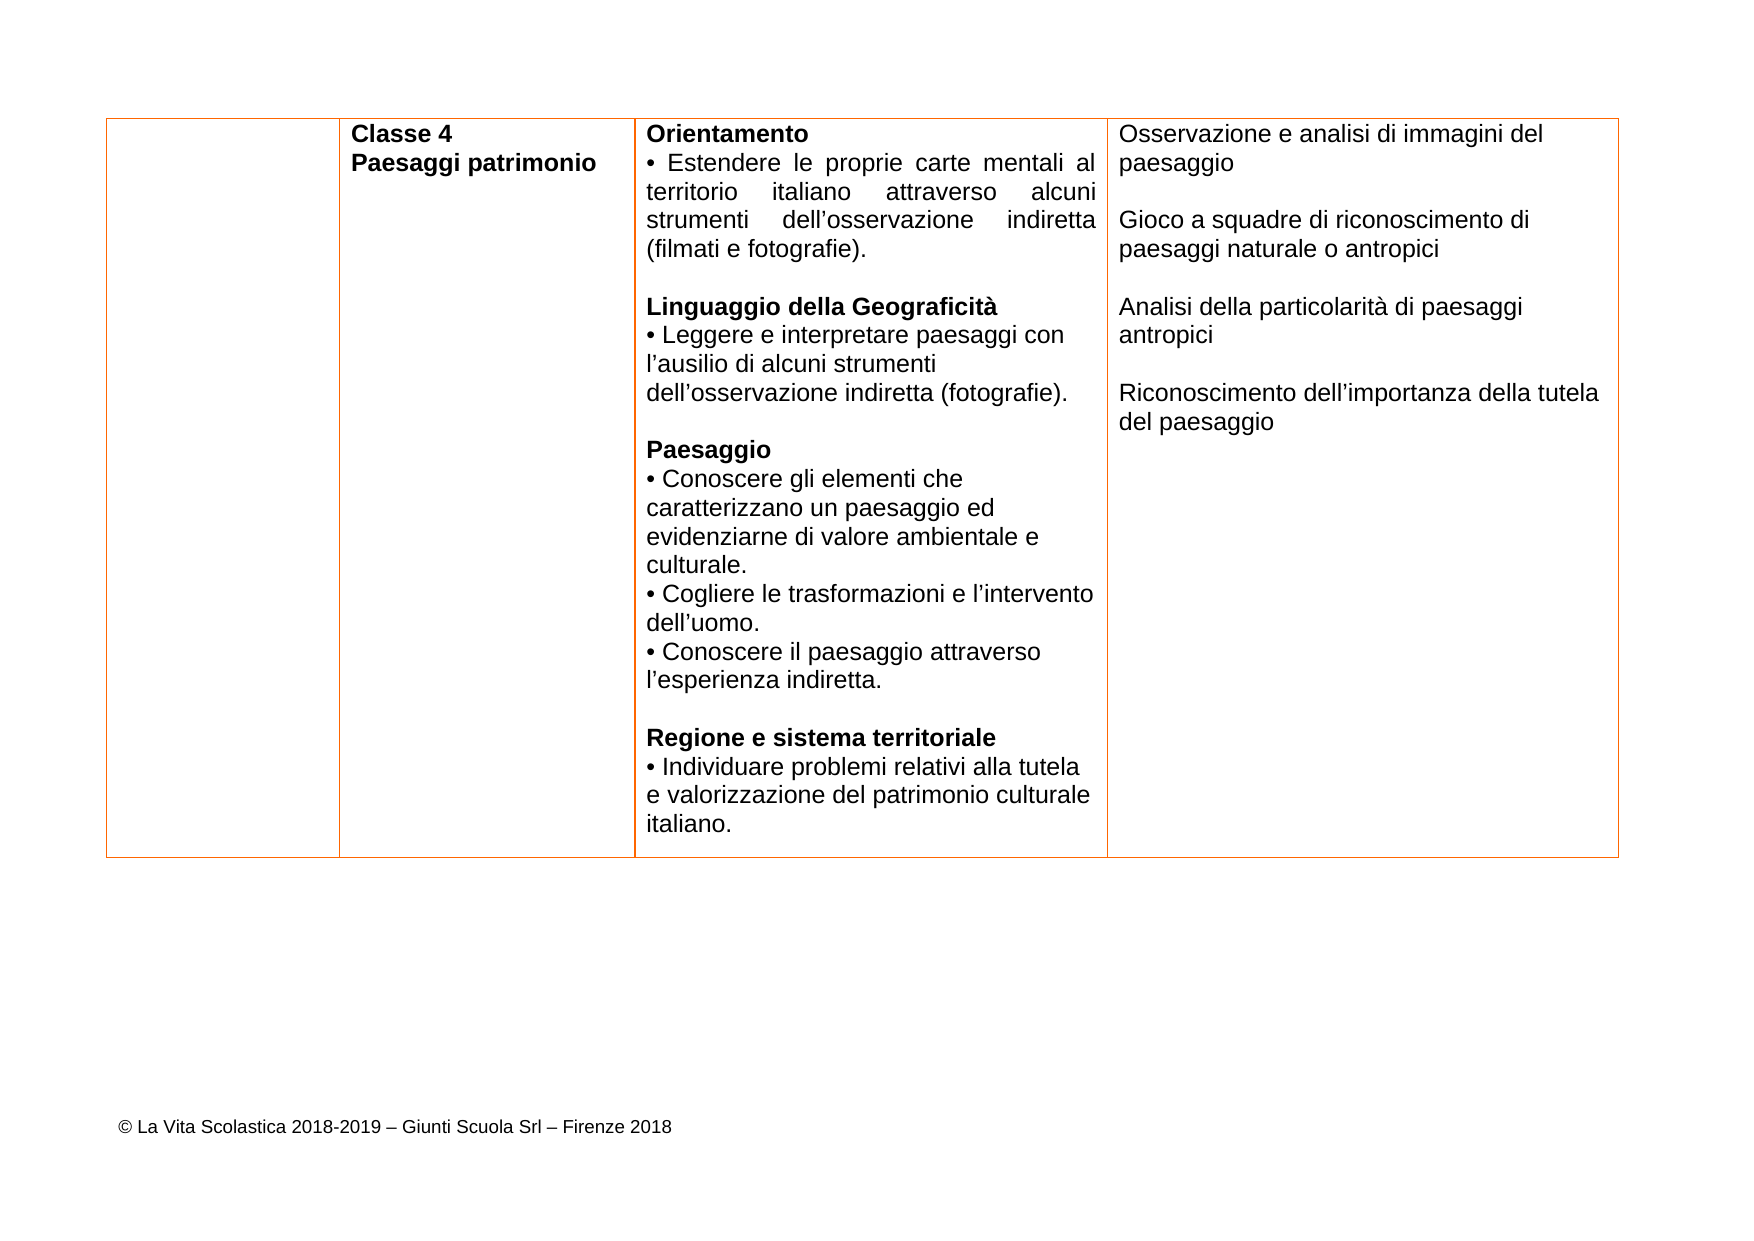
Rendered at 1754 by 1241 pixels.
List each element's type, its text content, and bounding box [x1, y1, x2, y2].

table_cell Orientamento • Estendere le proprie carte mentali al territorio italiano attraverso alcuni strumenti dell’osservazione indiretta (filmati e fotografie). Linguaggio della Geograficità • Leggere e interpretare paesaggi con l’ausilio di alcuni strumenti dell’osservazione indiretta (fotografie). Paesaggio • Conoscere gli elementi che caratterizzano un paesaggio ed evidenziarne di valore ambientale e culturale. • Cogliere le trasformazioni e l’intervento dell’uomo. • Conoscere il paesaggio attraverso l’esperienza indiretta. Regione e sistema territoriale • Individuare problemi relativi alla tutela e valorizzazione del patrimonio culturale italiano. [636, 119, 1107, 857]
table_cell Osservazione e analisi di immagini del paesaggio Gioco a squadre di riconoscimento di paesaggi naturale o antropici Analisi della particolarità di paesaggi antropici Riconoscimento dell’importanza della tutela del paesaggio [1108, 119, 1618, 857]
table_cell Classe 4 Paesaggi patrimonio [340, 119, 634, 857]
